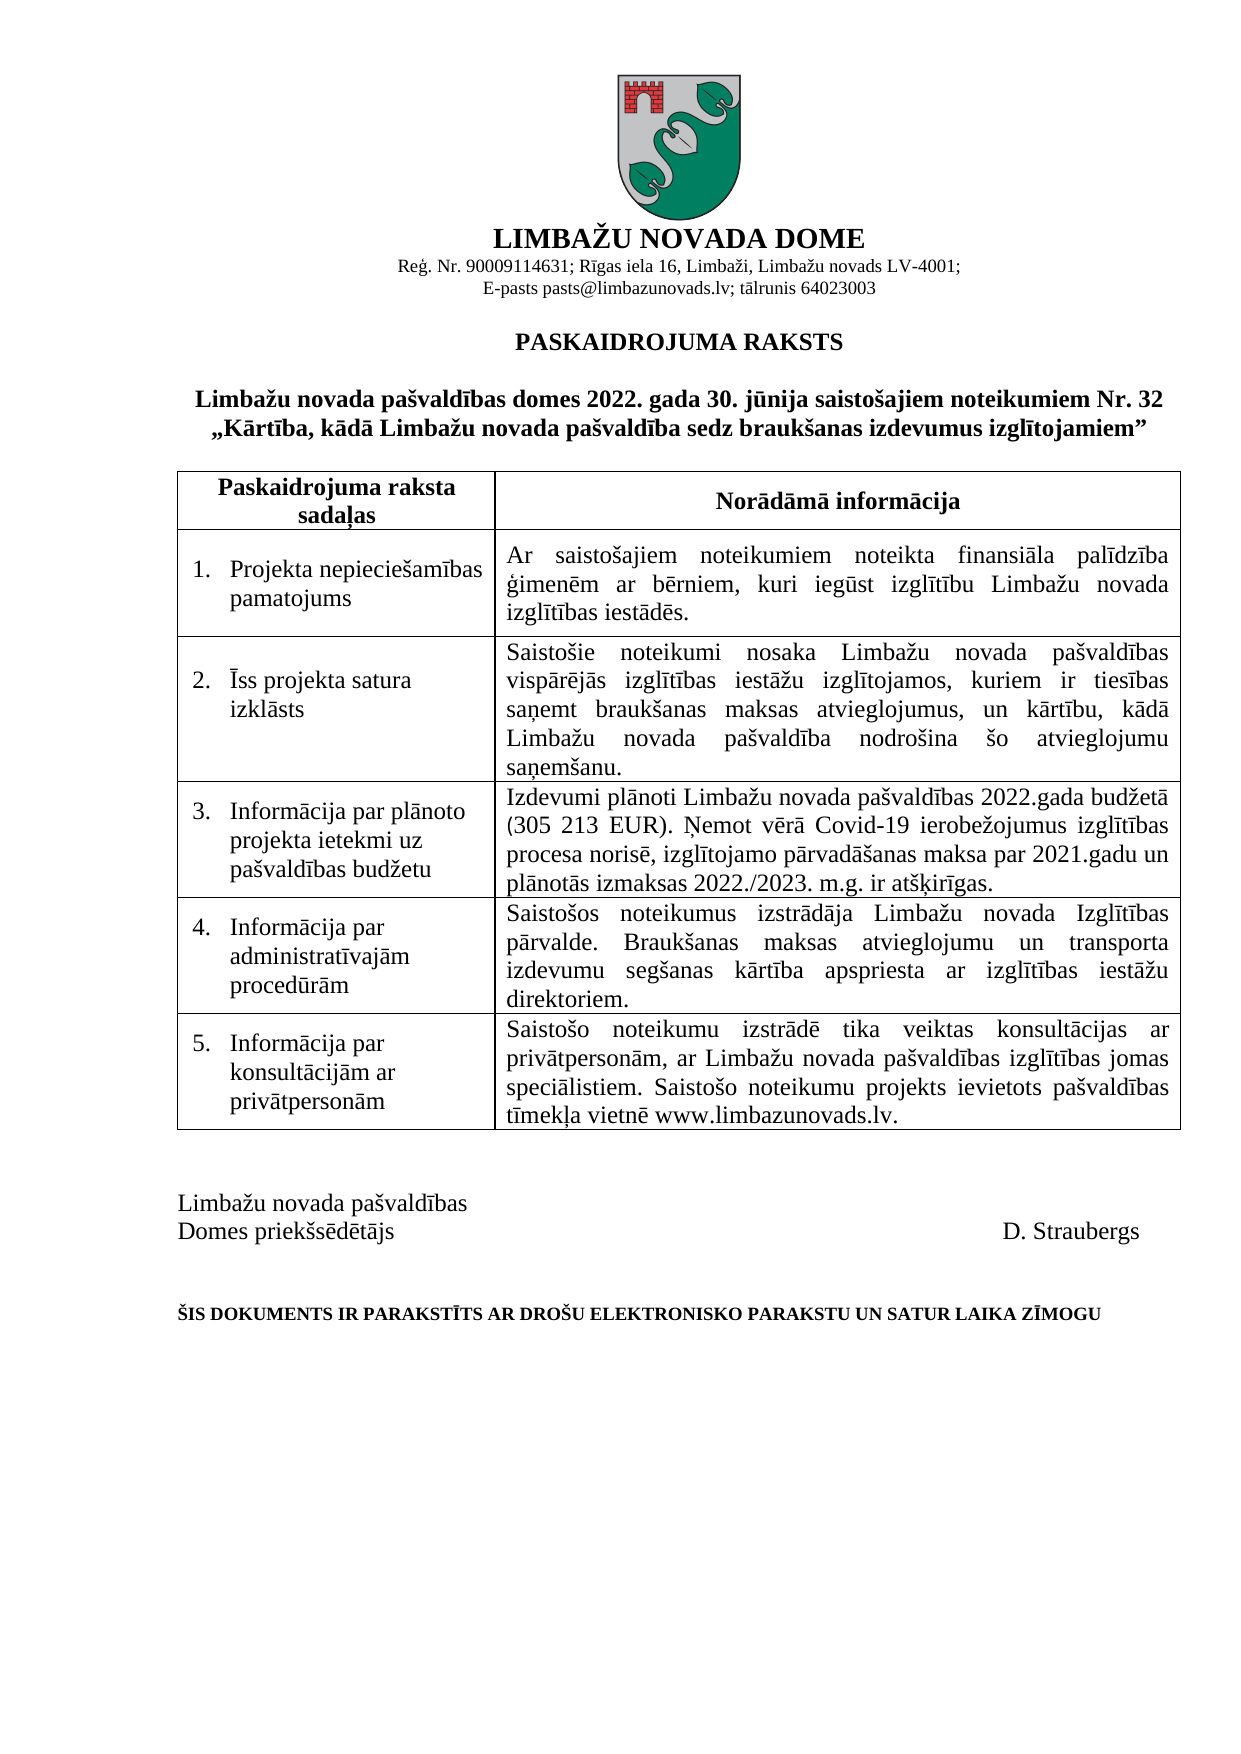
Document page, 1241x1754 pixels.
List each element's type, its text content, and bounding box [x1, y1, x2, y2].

table_cell Izdevumi plānoti Limbažu novada pašvaldības 2022.gada budžetā (305 213 EUR). Ņemot vērā Covid-19 ierobežojumus izglītības procesa norisē, izglītojamo pārvadāšanas maksa par 2021.gadu un plānotās izmaksas 2022./2023. m.g. ir atšķirīgas. [496, 782, 1180, 897]
text PASKAIDROJUMA RAKSTS [177, 327, 1181, 356]
text ŠIS DOKUMENTS IR PARAKSTĪTS AR DROŠU ELEKTRONISKO PARAKSTU UN SATUR LAIKA ZĪMOGU [177, 1303, 1181, 1324]
table_cell Saistošo noteikumu izstrādē tika veiktas konsultācijas ar privātpersonām, ar Limbažu novada pašvaldības izglītības jomas speciālistiem. Saistošo noteikumu projekts ievietots pašvaldības tīmekļa vietnē www.limbazunovads.lv. [496, 1014, 1180, 1129]
table_cell Informācija par administratīvajām procedūrām [178, 898, 494, 1013]
table_header Paskaidrojuma raksta sadaļas [178, 472, 494, 529]
text Limbažu novada pašvaldības domes 2022. gada 30. jūnija saistošajiem noteikumiem Nr. 32 [177, 384, 1181, 413]
table_cell Informācija par konsultācijām ar privātpersonām [178, 1014, 494, 1129]
table_header Norādāmā informācija [496, 472, 1180, 529]
table_cell Saistošie noteikumi nosaka Limbažu novada pašvaldības vispārējās izglītības iestāžu izglītojamos, kuriem ir tiesības saņemt braukšanas maksas atvieglojumus, un kārtību, kādā Limbažu novada pašvaldība nodrošina šo atvieglojumu saņemšanu. [496, 637, 1180, 781]
table_cell Saistošos noteikumus izstrādāja Limbažu novada Izglītības pārvalde. Braukšanas maksas atvieglojumu un transporta izdevumu segšanas kārtība apspriesta ar izglītības iestāžu direktoriem. [496, 898, 1180, 1013]
text Limbažu novada pašvaldības [177, 1188, 1181, 1216]
table_cell Īss projekta satura izklāsts [178, 637, 494, 781]
text „Kārtība, kādā Limbažu novada pašvaldība sedz braukšanas izdevumus izglītojamiem” [177, 413, 1181, 442]
table_cell Informācija par plānoto projekta ietekmi uz pašvaldības budžetu [178, 782, 494, 897]
table_cell Projekta nepieciešamības pamatojums [178, 530, 494, 636]
table_cell Ar saistošajiem noteikumiem noteikta finansiāla palīdzība ģimenēm ar bērniem, kuri iegūst izglītību Limbažu novada izglītības iestādēs. [496, 530, 1180, 636]
picture [616, 73, 743, 222]
text Domes priekšsēdētājs D. Straubergs [177, 1216, 1181, 1245]
